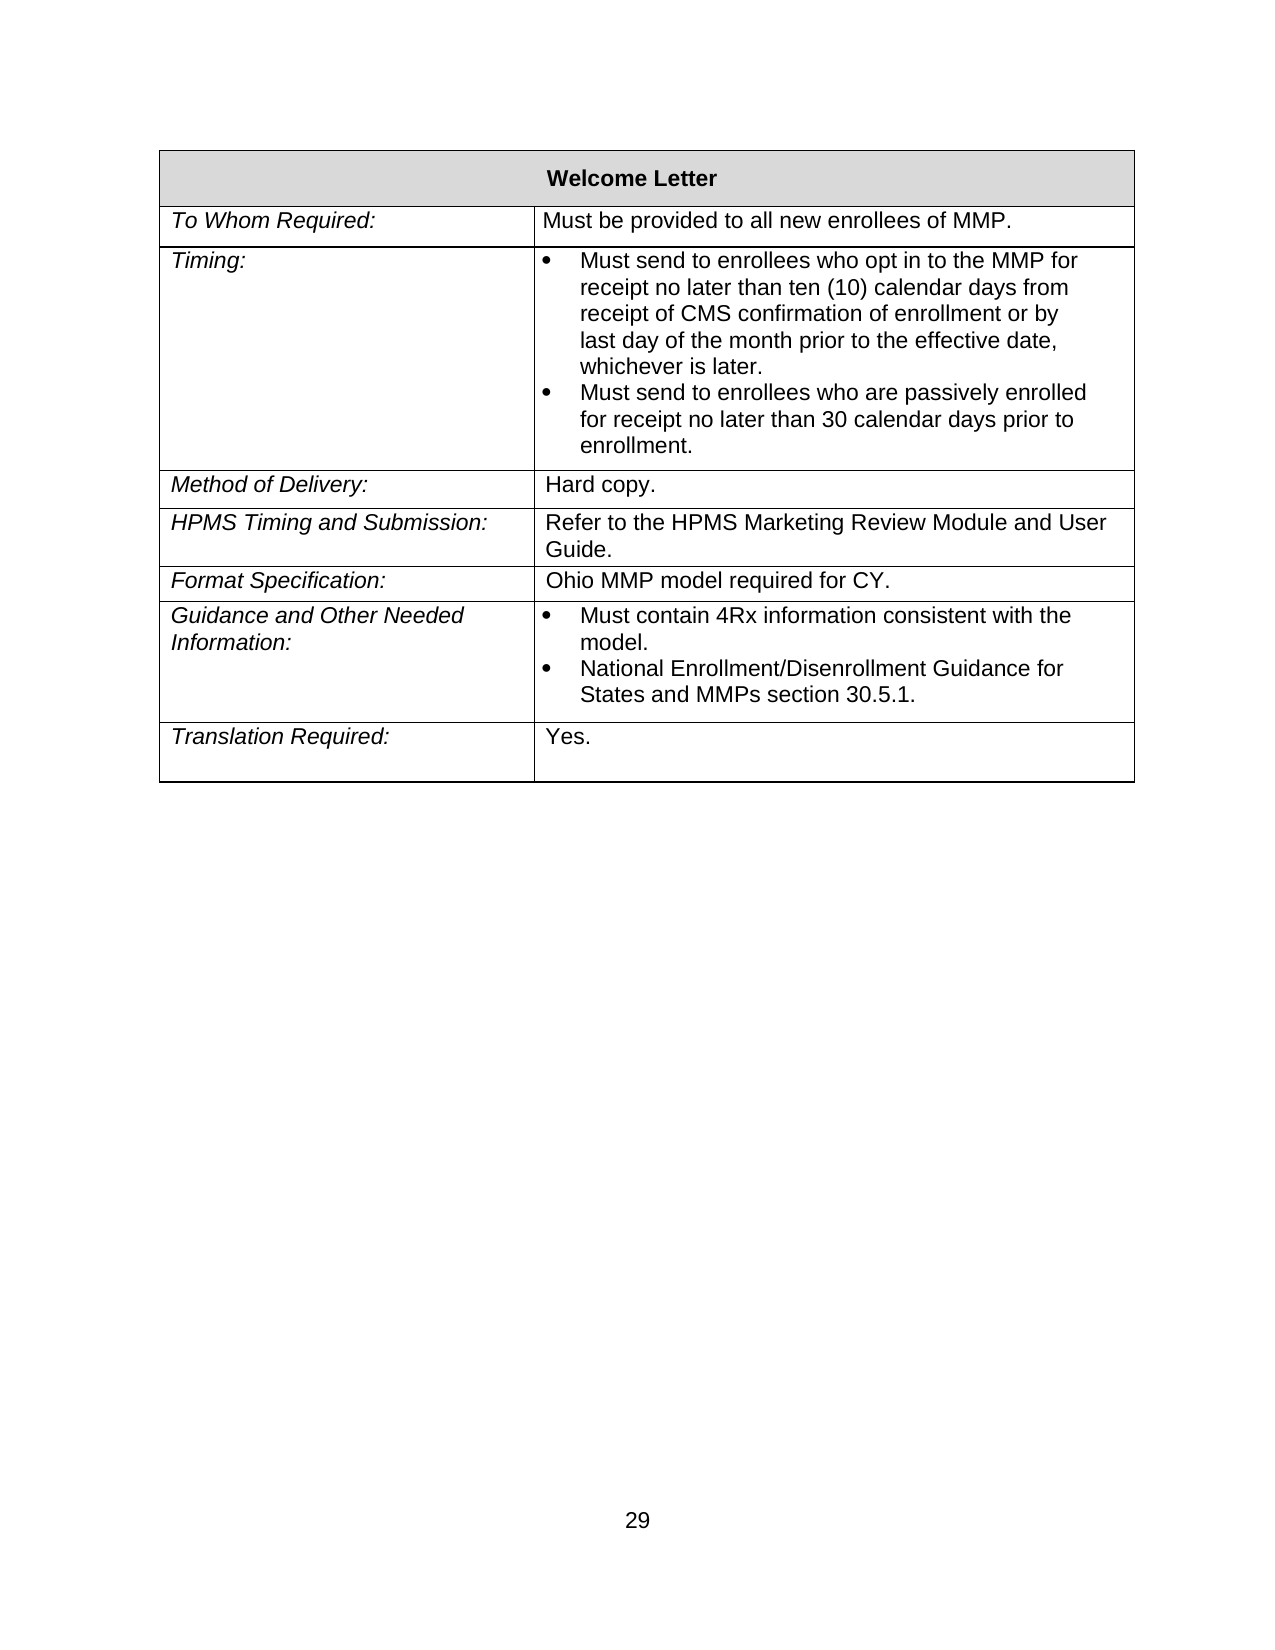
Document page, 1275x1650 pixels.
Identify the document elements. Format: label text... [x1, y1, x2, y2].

table_cell Format Specification: [160, 567, 534, 601]
table_header Welcome Letter [160, 151, 1134, 206]
table_cell To Whom Required: [160, 207, 534, 246]
table_cell Hard copy. [535, 471, 1134, 508]
table_cell Must be provided to all new enrollees of MMP. [535, 207, 1134, 246]
table_cell HPMS Timing and Submission: [160, 509, 534, 566]
table_cell Yes. [535, 723, 1134, 781]
table_cell Guidance and Other Needed Information: [160, 602, 534, 722]
table_cell Translation Required: [160, 723, 534, 781]
table_cell Ohio MMP model required for CY. [535, 567, 1134, 601]
table_cell Must contain 4Rx information consistent with the model. National Enrollment/Disenrollment Guidance for States and MMPs section 30.5.1. [535, 602, 1134, 722]
table_cell Method of Delivery: [160, 471, 534, 508]
table_cell Must send to enrollees who opt in to the MMP for receipt no later than ten (10) calendar days from receipt of CMS confirmation of enrollment or by last day of the month prior to the effective date, whichever is later. Must send to enrollees who are passively enrolled for receipt no later than 30 calendar days prior to enrollment. [535, 248, 1134, 470]
table_cell Timing: [160, 248, 534, 470]
table_cell Refer to the HPMS Marketing Review Module and User Guide. [535, 509, 1134, 566]
